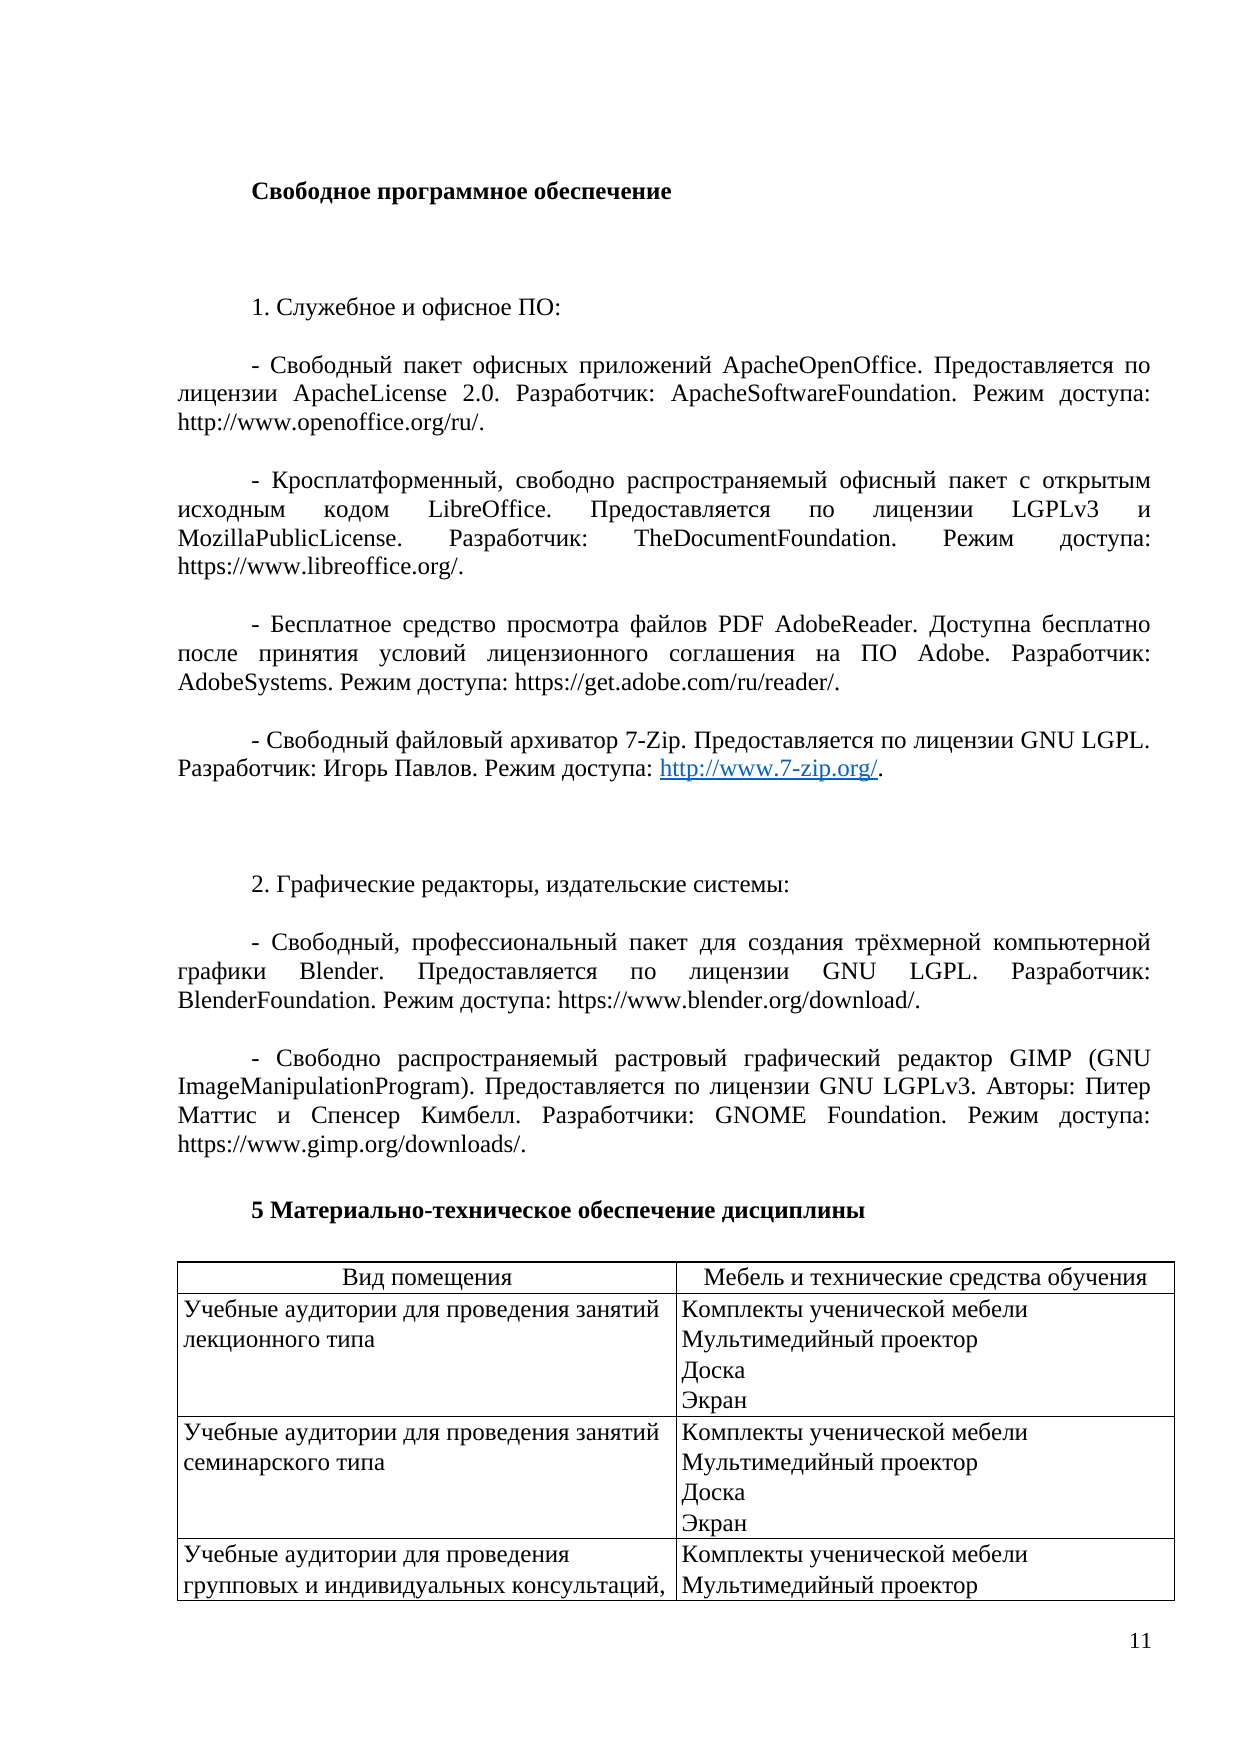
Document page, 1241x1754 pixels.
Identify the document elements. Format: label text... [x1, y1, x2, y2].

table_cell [178, 1539, 676, 1600]
text - Кросплатформенный, свободно распространяемый офисный пакет с открытым исходным кодом LibreOffice. Предоставляется по лицензии LGPLv3 и MozillaPublicLicense. Разработчик: TheDocumentFoundation. Режим доступа: https://www.libreoffice.org/. [177, 465, 1152, 580]
table_cell Учебные аудитории для проведения занятий семинарского типа [178, 1417, 676, 1538]
table_cell Комплекты ученической мебели Мультимедийный проектор Доска Экран [677, 1417, 1174, 1538]
table_header Вид помещения [178, 1263, 676, 1293]
table_cell Комплекты ученической мебели Мультимедийный проектор Доска Экран [677, 1294, 1174, 1416]
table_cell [677, 1539, 1174, 1600]
table_header Мебель и технические средства обучения [677, 1263, 1174, 1293]
text 2. Графические редакторы, издательские системы: [177, 869, 1152, 898]
text 1. Cлужебное и офисное ПО: [177, 292, 1152, 321]
text 5 Материально-техническое обеспечение дисциплины [177, 1195, 1152, 1224]
text - Свободный пакет офисных приложений ApacheOpenOffice. Предоставляется по лицензии ApacheLicense 2.0. Разработчик: ApacheSoftwareFoundation. Режим доступа: http://www.openoffice.org/ru/. [177, 350, 1152, 436]
text - Свободно распространяемый растровый графический редактор GIMP (GNU ImageManipulationProgram). Предоставляется по лицензии GNU LGPLv3. Авторы: Питер Маттис и Спенсер Кимбелл. Разработчики: GNOME Foundation. Режим доступа: https://www.gimp.org/downloads/. [177, 1043, 1152, 1158]
text Свободное программное обеспечение [177, 176, 1152, 205]
text - Свободный файловый архиватор 7-Zip. Предоставляется по лицензии GNU LGPL. Разработчик: Игорь Павлов. Режим доступа: http://www.7-zip.org/. [177, 725, 1152, 782]
text - Бесплатное средство просмотра файлов PDF AdobeReader. Доступна бесплатно после принятия условий лицензионного соглашения на ПО Adobe. Разработчик: AdobeSystems. Режим доступа: https://get.adobe.com/ru/reader/. [177, 609, 1152, 696]
text - Свободный, профессиональный пакет для создания трёхмерной компьютерной графики Blender. Предоставляется по лицензии GNU LGPL. Разработчик: BlenderFoundation. Режим доступа: https://www.blender.org/download/. [177, 927, 1152, 1013]
table_cell Учебные аудитории для проведения занятий лекционного типа [178, 1294, 676, 1416]
